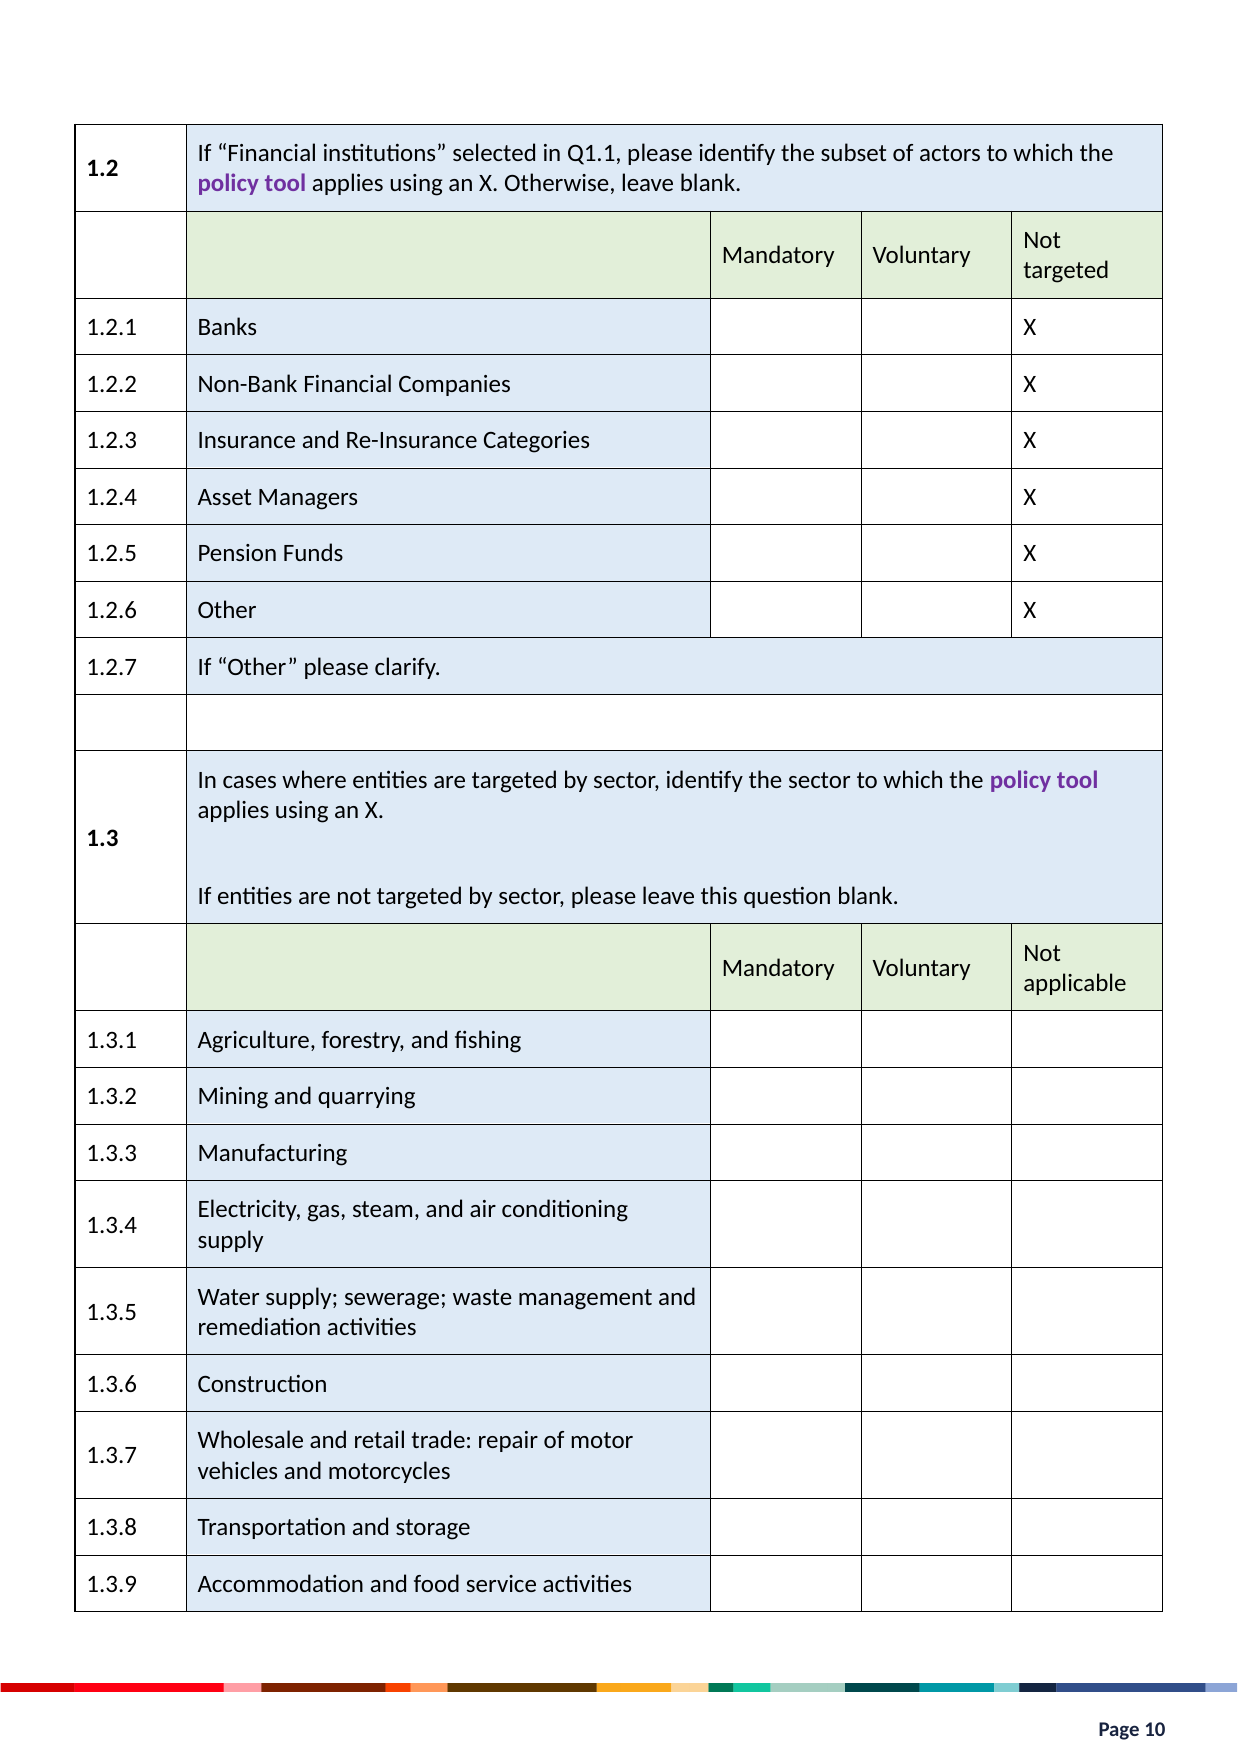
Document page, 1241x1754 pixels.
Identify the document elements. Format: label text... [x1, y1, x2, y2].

table_cell Other [187, 582, 710, 637]
table_cell Mandatory [711, 212, 861, 298]
table_cell [1012, 1125, 1162, 1180]
table_cell [1012, 1011, 1162, 1067]
table_cell [862, 1412, 1011, 1498]
table_cell X [1012, 412, 1162, 467]
table_cell 1.3.4 [76, 1181, 186, 1267]
table_cell [1012, 1412, 1162, 1498]
table_cell Agriculture, forestry, and fishing [187, 1011, 710, 1067]
table_cell [711, 1268, 861, 1354]
table_cell Pension Funds [187, 525, 710, 581]
table_cell X [1012, 525, 1162, 581]
table_cell 1.3.6 [76, 1355, 186, 1411]
table_cell [862, 1499, 1011, 1554]
table_cell [76, 695, 186, 750]
table_cell Mandatory [711, 924, 861, 1010]
table_cell 1.2.4 [76, 469, 186, 524]
table_cell [187, 924, 710, 1010]
table_cell 1.3.3 [76, 1125, 186, 1180]
table_cell 1.3.5 [76, 1268, 186, 1354]
table_cell If “Other” please clarify. [187, 638, 1162, 694]
table_cell Electricity, gas, steam, and air conditioning supply [187, 1181, 710, 1267]
table_cell [711, 1125, 861, 1180]
table_cell X [1012, 355, 1162, 411]
table_cell X [1012, 469, 1162, 524]
table_cell [1012, 1068, 1162, 1123]
table_cell [187, 212, 710, 298]
table_cell Voluntary [862, 924, 1011, 1010]
table_cell [76, 924, 186, 1010]
table_cell [862, 1068, 1011, 1123]
table_cell [1012, 1499, 1162, 1554]
table_cell [1012, 1355, 1162, 1411]
table_cell Accommodation and food service activities [187, 1556, 710, 1611]
table_cell [711, 1355, 861, 1411]
picture [0, 1683, 1236, 1692]
table_cell [862, 1125, 1011, 1180]
table_cell 1.2.6 [76, 582, 186, 637]
table_cell 1.3.1 [76, 1011, 186, 1067]
table_cell Not targeted [1012, 212, 1162, 298]
table_cell [711, 469, 861, 524]
table_cell X [1012, 582, 1162, 637]
table_cell Wholesale and retail trade: repair of motor vehicles and motorcycles [187, 1412, 710, 1498]
table_cell [76, 212, 186, 298]
table_cell [862, 525, 1011, 581]
table_cell [1012, 1556, 1162, 1611]
table_cell Manufacturing [187, 1125, 710, 1180]
table_cell 1.2.5 [76, 525, 186, 581]
table_cell Mining and quarrying [187, 1068, 710, 1123]
table_cell [187, 695, 1162, 750]
table_cell [1012, 1268, 1162, 1354]
table_cell Non-Bank Financial Companies [187, 355, 710, 411]
table_cell [711, 1556, 861, 1611]
table_cell [862, 299, 1011, 354]
table_cell [862, 1556, 1011, 1611]
table_cell [711, 412, 861, 467]
table_cell 1.3.7 [76, 1412, 186, 1498]
table_cell Banks [187, 299, 710, 354]
table_cell Transportation and storage [187, 1499, 710, 1554]
table_cell Asset Managers [187, 469, 710, 524]
table_cell [711, 1499, 861, 1554]
table_cell Not applicable [1012, 924, 1162, 1010]
table_cell [711, 1412, 861, 1498]
table_cell [862, 412, 1011, 467]
table_cell [711, 1068, 861, 1123]
table_cell 1.2 [76, 125, 186, 211]
table_cell [711, 355, 861, 411]
table_cell 1.3.2 [76, 1068, 186, 1123]
table_cell 1.3 [76, 751, 186, 923]
table_cell Insurance and Re-Insurance Categories [187, 412, 710, 467]
table_cell 1.3.9 [76, 1556, 186, 1611]
table_cell [1012, 1181, 1162, 1267]
table_cell Construction [187, 1355, 710, 1411]
table_cell In cases where entities are targeted by sector, identify the sector to which the policy tool applies using an X. If entities are not targeted by sector, please leave this question blank. [187, 751, 1162, 923]
table_cell [862, 355, 1011, 411]
table_cell [711, 525, 861, 581]
table_cell [711, 1181, 861, 1267]
table_cell 1.2.2 [76, 355, 186, 411]
table_cell X [1012, 299, 1162, 354]
table_cell [862, 582, 1011, 637]
table_cell [862, 1355, 1011, 1411]
table_cell If “Financial institutions” selected in Q1.1, please identify the subset of actors to which the policy tool applies using an X. Otherwise, leave blank. [187, 125, 1162, 211]
table_cell Voluntary [862, 212, 1011, 298]
table_cell [862, 1268, 1011, 1354]
table_cell 1.3.8 [76, 1499, 186, 1554]
table_cell Water supply; sewerage; waste management and remediation activities [187, 1268, 710, 1354]
table_cell [862, 469, 1011, 524]
table_cell [862, 1181, 1011, 1267]
table_cell 1.2.7 [76, 638, 186, 694]
table_cell 1.2.1 [76, 299, 186, 354]
table_cell [711, 1011, 861, 1067]
table_cell 1.2.3 [76, 412, 186, 467]
table_cell [862, 1011, 1011, 1067]
table_cell [711, 582, 861, 637]
table_cell [711, 299, 861, 354]
